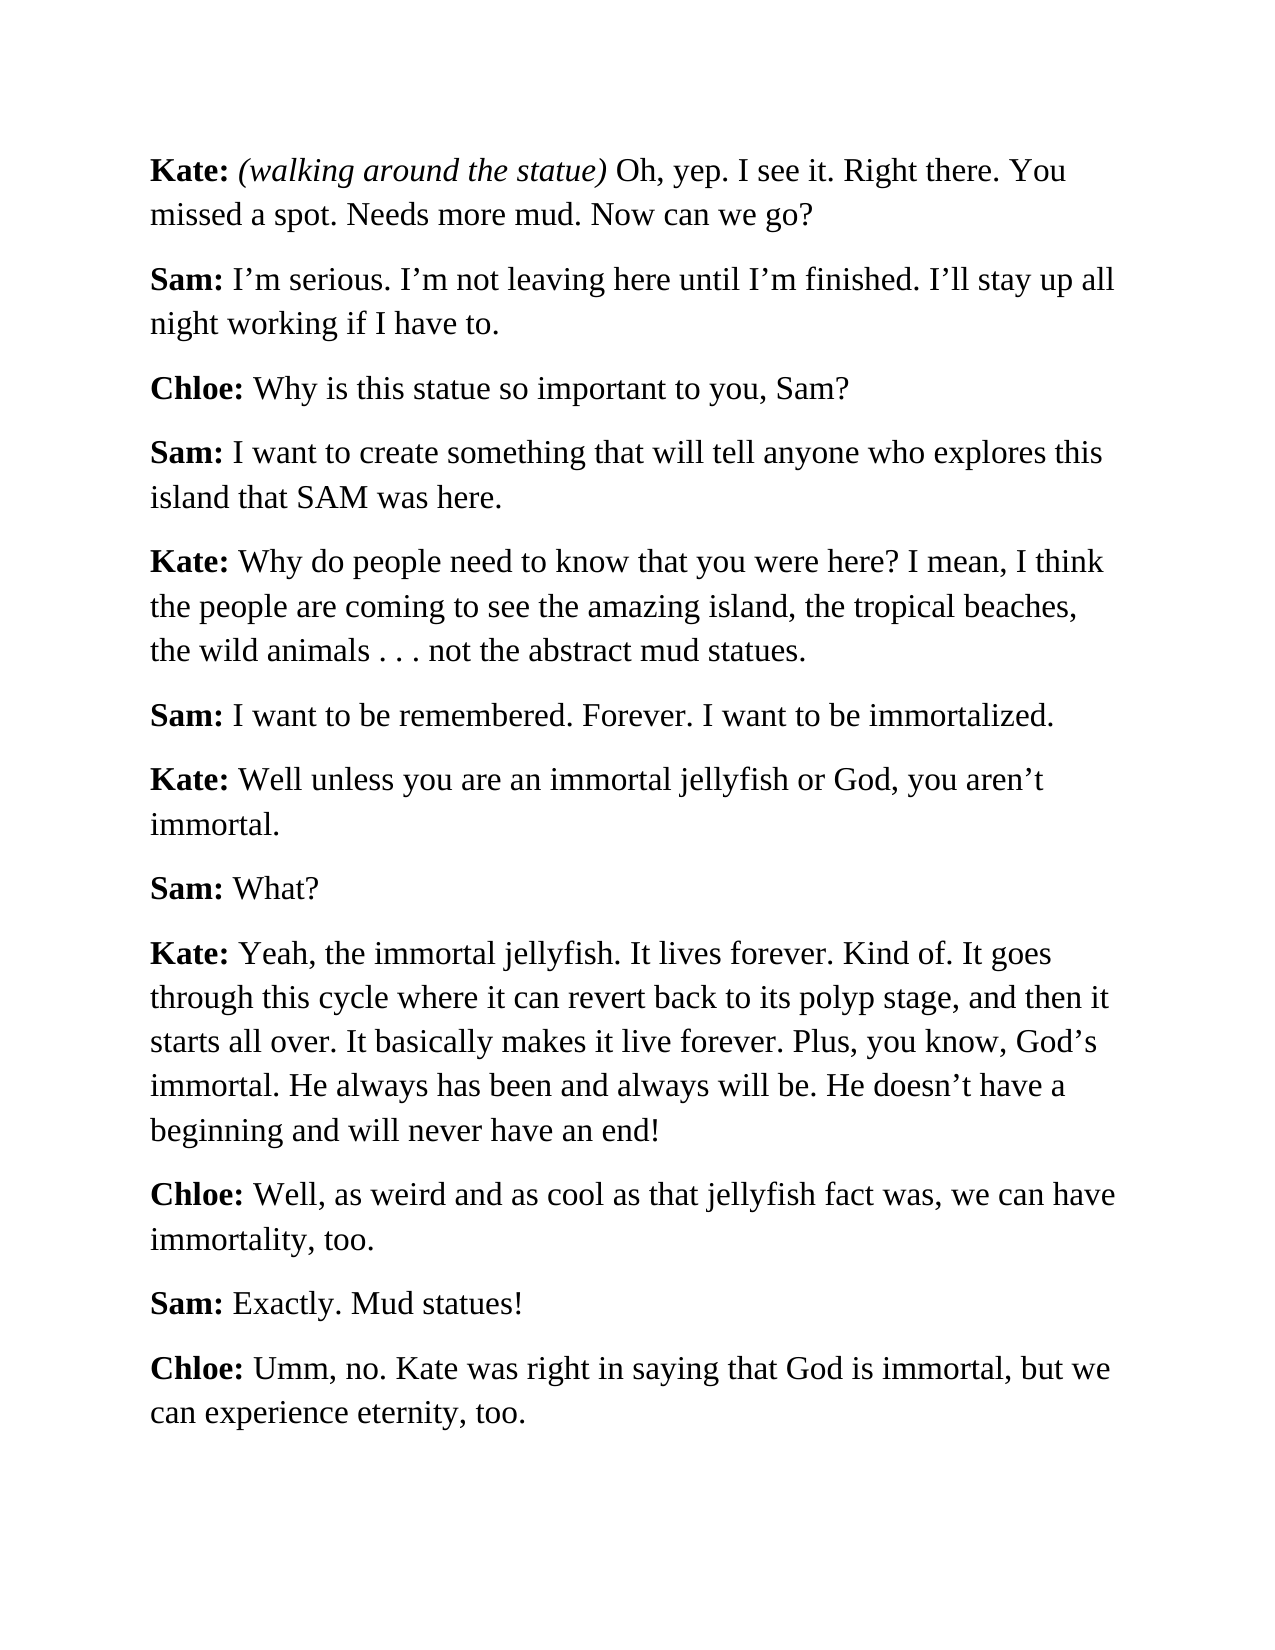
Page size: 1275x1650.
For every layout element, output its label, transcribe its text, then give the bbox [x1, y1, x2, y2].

text Chloe: Well, as weird and as cool as that jellyfish fact was, we can have immortality, too. [150, 1175, 1125, 1257]
text Chloe: Why is this statue so important to you, Sam? [150, 368, 1125, 406]
text Sam: Exactly. Mud statues! [150, 1284, 1125, 1322]
text Sam: I want to create something that will tell anyone who explores this island that SAM was here. [150, 433, 1125, 515]
text Sam: I want to be remembered. Forever. I want to be immortalized. [150, 695, 1125, 733]
text Kate: Well unless you are an immortal jellyfish or God, you aren’t immortal. [150, 760, 1125, 842]
text Kate: Why do people need to know that you were here? I mean, I think the people are coming to see the amazing island, the tropical beaches, the wild animals . . . not the abstract mud statues. [150, 542, 1125, 668]
text Kate: Yeah, the immortal jellyfish. It lives forever. Kind of. It goes through this cycle where it can revert back to its polyp stage, and then it starts all over. It basically makes it live forever. Plus, you know, God’s immortal. He always has been and always will be. He doesn’t have a beginning and will never have an end! [150, 933, 1125, 1148]
text Kate: (walking around the statue) Oh, yep. I see it. Right there. You missed a spot. Needs more mud. Now can we go? [150, 150, 1125, 232]
text Sam: What? [150, 869, 1125, 907]
text Chloe: Umm, no. Kate was right in saying that God is immortal, but we can experience eternity, too. [150, 1348, 1125, 1431]
text Sam: I’m serious. I’m not leaving here until I’m finished. I’ll stay up all night working if I have to. [150, 259, 1125, 341]
